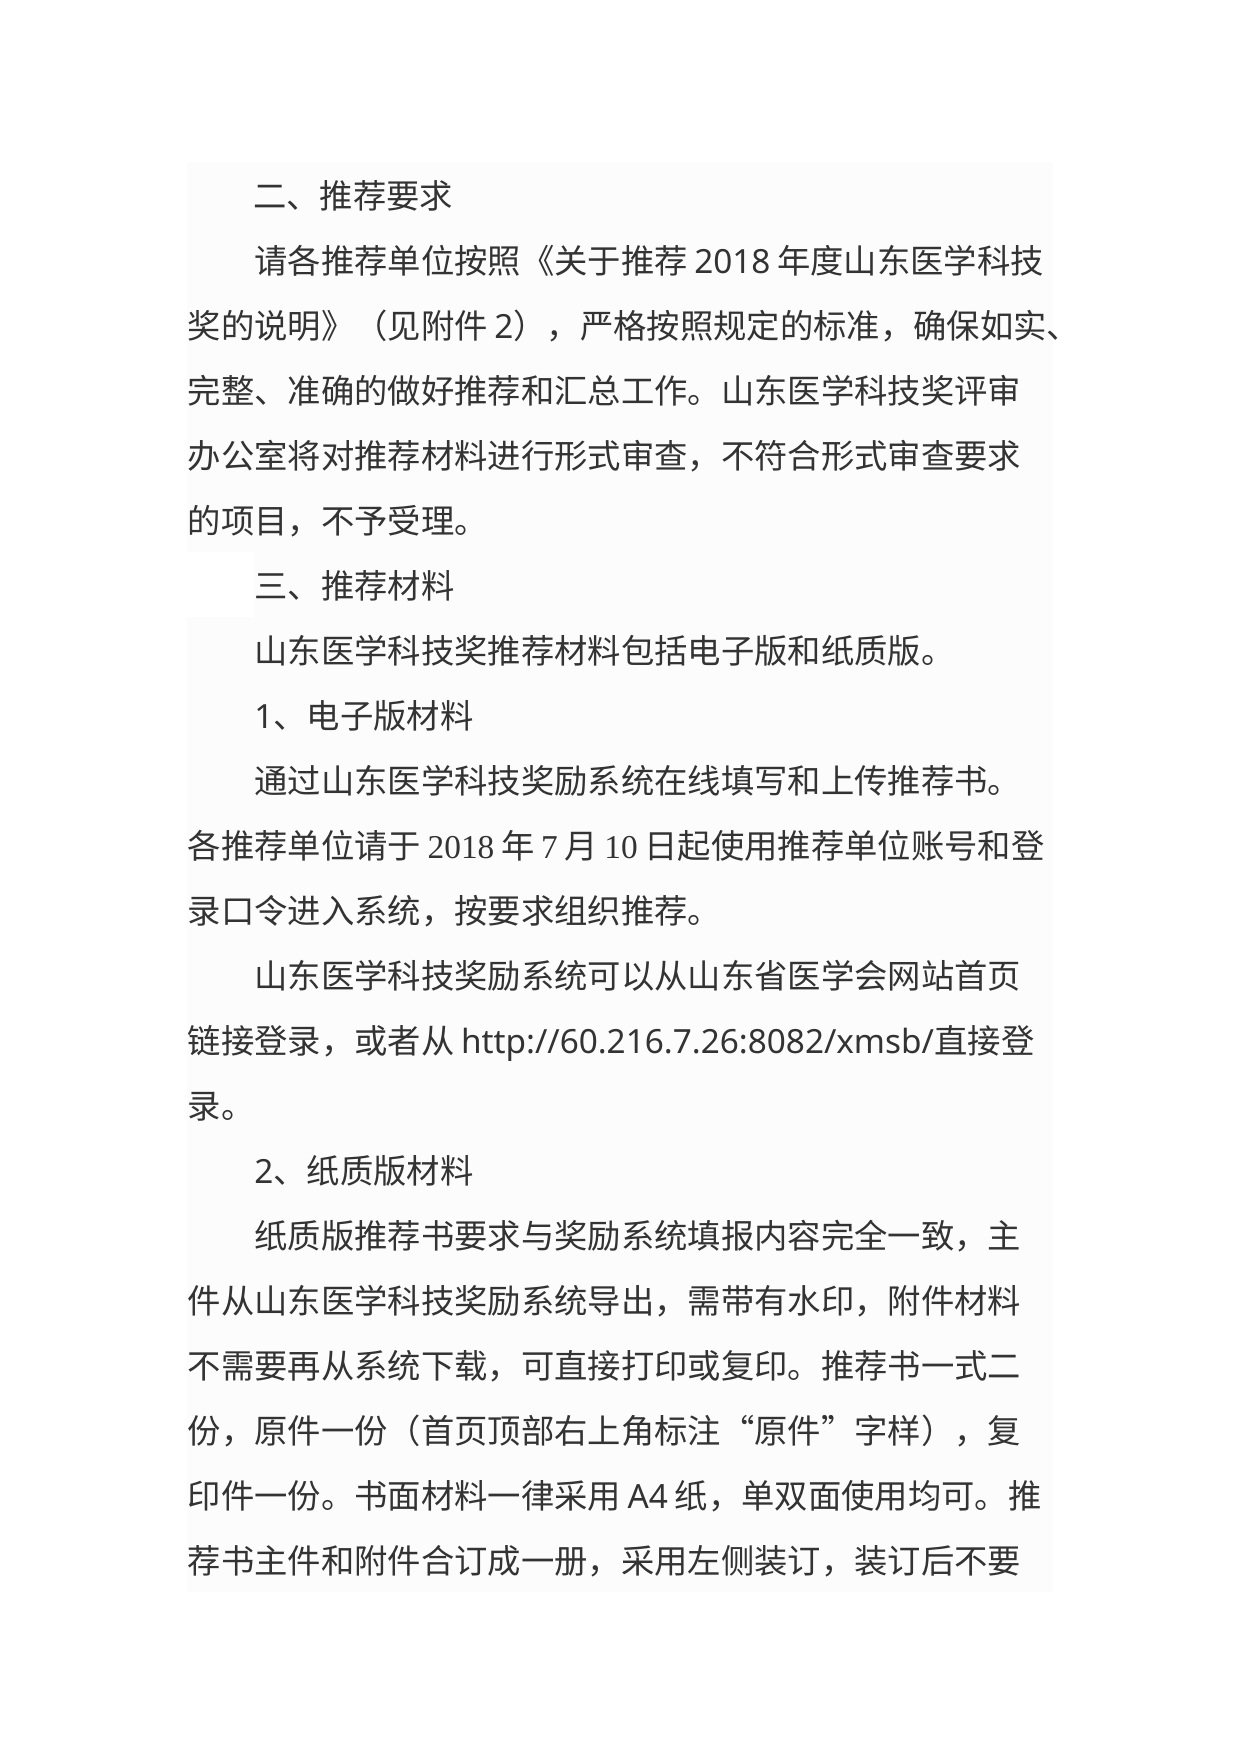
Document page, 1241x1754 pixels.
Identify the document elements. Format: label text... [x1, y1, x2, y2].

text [187, 1202, 1053, 1592]
text 三、推荐材料 [254, 552, 1053, 617]
text 1、电子版材料 [187, 682, 1053, 747]
text 请各推荐单位按照《关于推荐2018年度山东医学科技奖的说明》（见附件2），严格按照规定的标准，确保如实、完整、准确的做好推荐和汇总工作。山东医学科技奖评审办公室将对推荐材料进行形式审查，不符合形式审查要求的项目，不予受理。 [187, 227, 1053, 552]
text 山东医学科技奖推荐材料包括电子版和纸质版。 [187, 617, 1053, 682]
text 2、纸质版材料 [187, 1137, 1053, 1202]
text 通过山东医学科技奖励系统在线填写和上传推荐书。各推荐单位请于2018年7月10日起使用推荐单位账号和登录口令进入系统，按要求组织推荐。 [187, 747, 1053, 942]
text 山东医学科技奖励系统可以从山东省医学会网站首页链接登录，或者从http://60.216.7.26:8082/xmsb/直接登录。 [187, 942, 1053, 1137]
text 二、推荐要求 [187, 162, 1053, 227]
